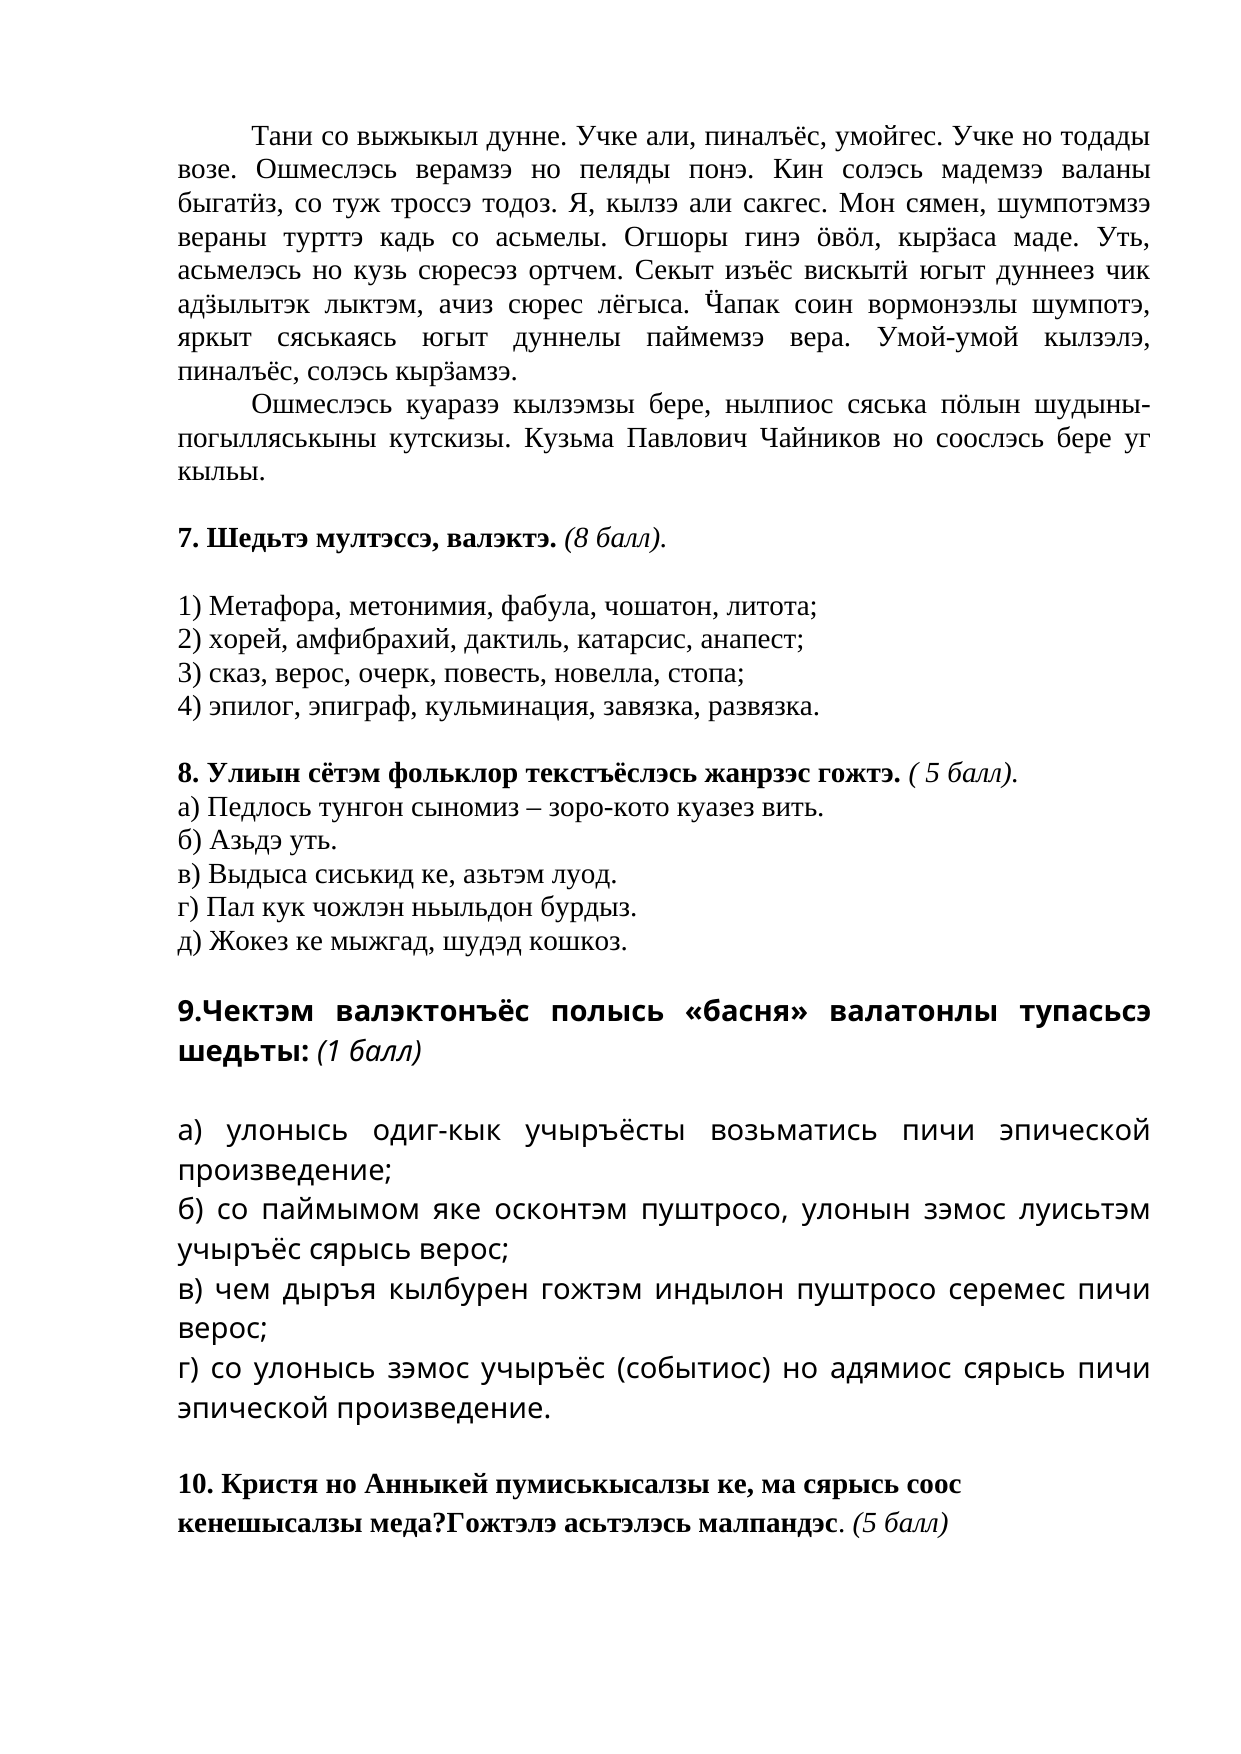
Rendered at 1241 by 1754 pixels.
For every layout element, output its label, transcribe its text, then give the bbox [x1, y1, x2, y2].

text 7. Шедьтэ мултэссэ, валэктэ. (8 балл). [177, 521, 1152, 554]
text а) Педлось тунгон сыномиз – зоро-кото куазез вить. [177, 789, 1152, 822]
text Тани со выжыкыл дунне. Учке али, пиналъёс, умойгес. Учке но тодады возе. Ошмеслэсь верамзэ но пеляды понэ. Кин солэсь мадемзэ валаны быгатӥз, со туж троссэ тодоз. Я, кылзэ али сакгес. Мон сямен, шумпотэмзэ вераны турттэ кадь со асьмелы. Огшоры гинэ ӧвӧл, кырӟаса маде. Уть, асьмелэсь но кузь сюресэз ортчем. Секыт изъёс вискытӥ югыт дуннеез чик адӟылытэк лыктэм, ачиз сюрес лёгыса. Ӵапак соин вормонэзлы шумпотэ, яркыт сяськаясь югыт дуннелы паймемзэ вера. Умой-умой кылзэлэ, пиналъёс, солэсь кырӟамзэ. [177, 118, 1152, 386]
text 3) сказ, верос, очерк, повесть, новелла, стопа; [177, 655, 1152, 688]
text г) со улонысь зэмос учыръёс (событиос) но адямиос сярысь пичи эпической произведение. [177, 1347, 1152, 1427]
text б) со паймымом яке осконтэм пуштросо, улонын зэмос луисьтэм учыръёс сярысь верос; [177, 1189, 1152, 1268]
text Ошмеслэсь куаразэ кылзэмзы бере, нылпиос сяська пӧлын шудыны-погылляськыны кутскизы. Кузьма Павлович Чайников но соослэсь бере уг кыльы. [177, 386, 1152, 487]
text 4) эпилог, эпиграф, кульминация, завязка, развязка. [177, 688, 1152, 722]
text д) Жокез ке мыжгад, шудэд кошкоз. [177, 923, 1152, 957]
text б) Азьдэ уть. [177, 822, 1152, 856]
text 1) Метафора, метонимия, фабула, чошатон, литота; [177, 588, 1152, 621]
text 9.Чектэм валэктонъёс полысь «басня» валатонлы тупасьсэ шедьты: (1 балл) [177, 990, 1152, 1069]
text в) чем дыръя кылбурен гожтэм индылон пуштросо серемес пичи верос; [177, 1268, 1152, 1347]
text а) улонысь одиг-кык учыръёсты возьматись пичи эпической произведение; [177, 1109, 1152, 1189]
text 2) хорей, амфибрахий, дактиль, катарсис, анапест; [177, 621, 1152, 655]
text 10. Кристя но Анныкей пумиськысалзы ке, ма сярысь соос кенешысалзы меда?Гожтэлэ асьтэлэсь малпандэс. (5 балл) [177, 1466, 1152, 1538]
text 8. Улиын сётэм фольклор текстъёслэсь жанрзэс гожтэ. ( 5 балл). [177, 755, 1152, 789]
text в) Выдыса сиськид ке, азьтэм луод. [177, 856, 1152, 889]
text г) Пал кук чожлэн ньыльдон бурдыз. [177, 889, 1152, 923]
